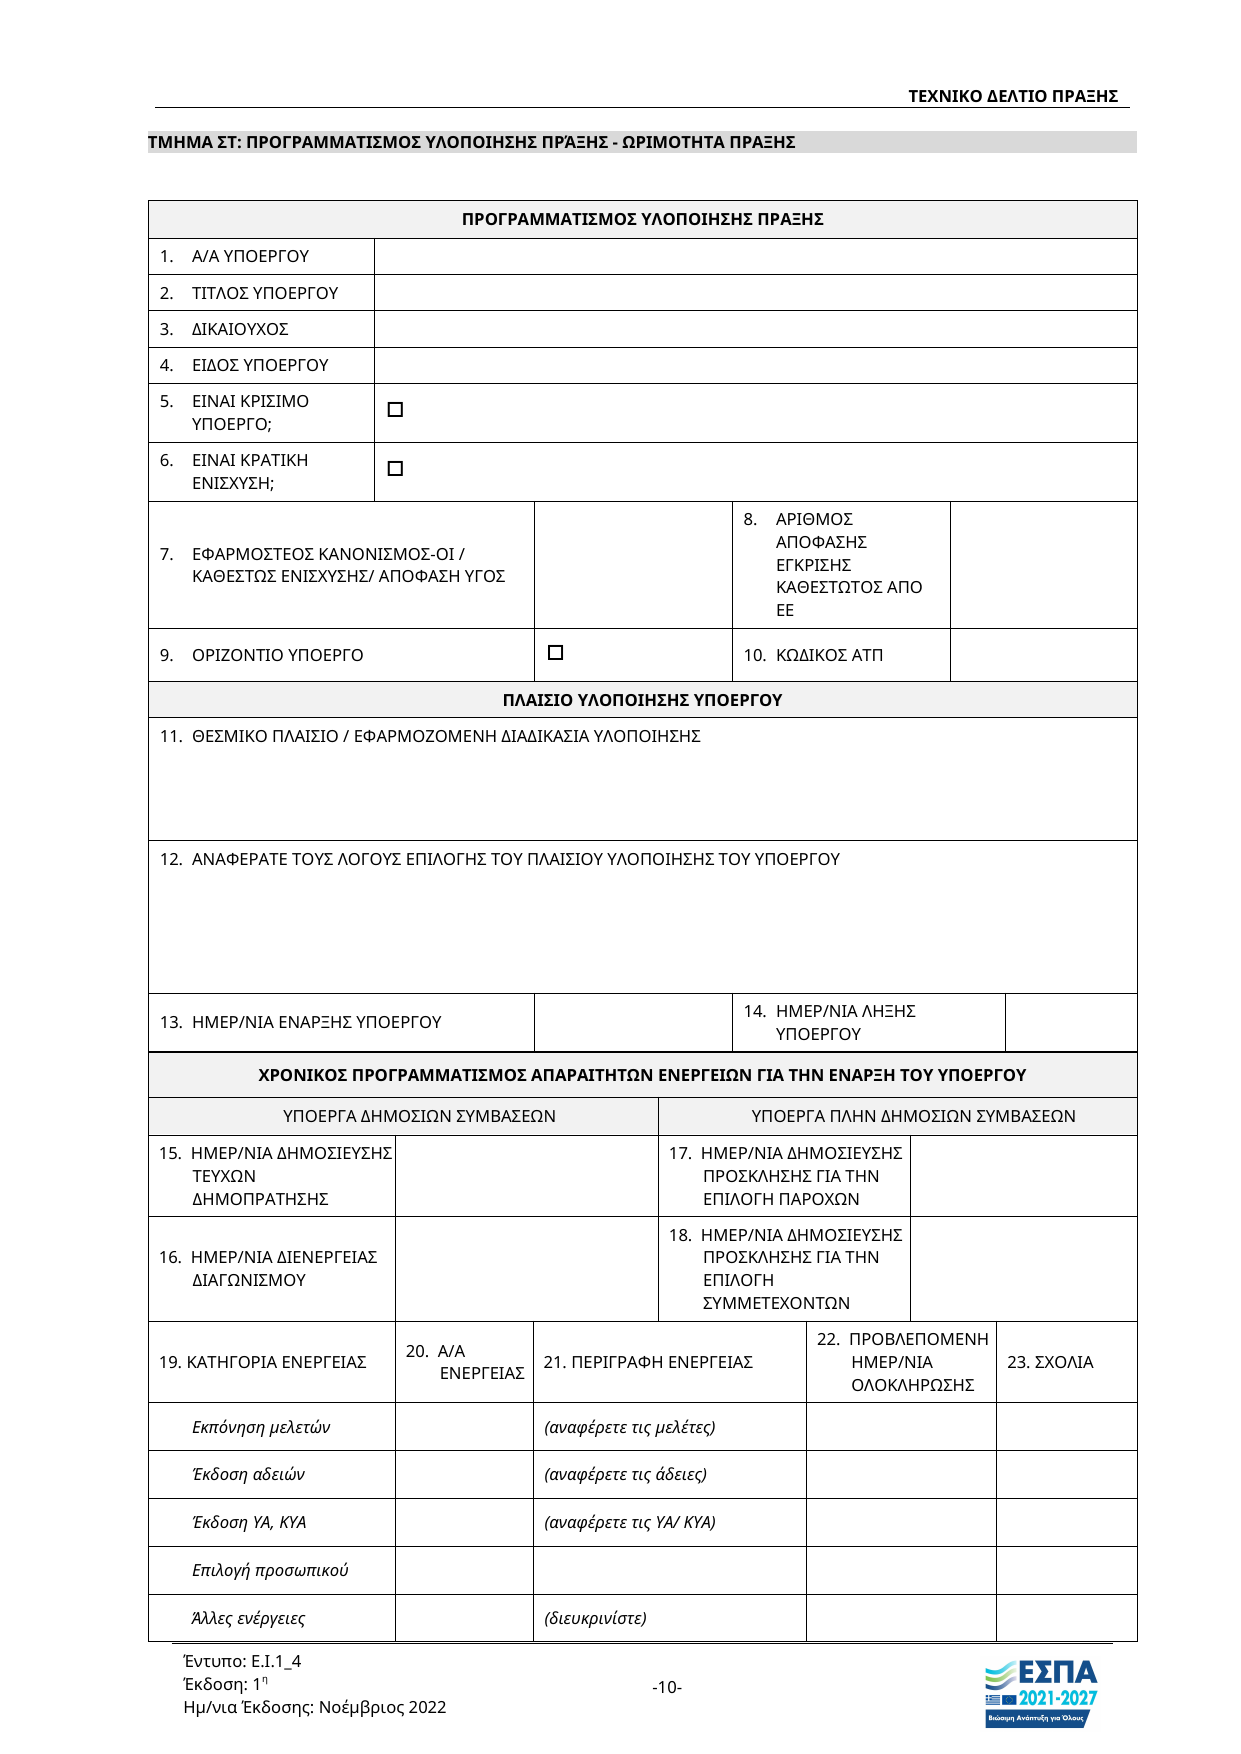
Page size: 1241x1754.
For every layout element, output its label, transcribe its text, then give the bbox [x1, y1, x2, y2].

table_cell 23. ΣΧΟΛΙΑ [997, 1322, 1137, 1402]
table_cell [911, 1136, 1137, 1216]
table_cell Α/Α ΥΠΟΕΡΓΟΥ [149, 239, 374, 274]
table_cell ΥΠΟΕΡΓΑ ΠΛΗΝ ΔΗΜΟΣΙΩΝ ΣΥΜΒΑΣΕΩΝ [659, 1098, 1137, 1134]
table_cell [375, 239, 1137, 274]
table_header ΠΡΟΓΡΑΜΜΑΤΙΣΜΟΣ ΥΛΟΠΟΙΗΣΗΣ ΠΡΑΞΗΣ [149, 201, 1137, 238]
table_cell 17. ΗΜΕΡ/ΝΙΑ ΔΗΜΟΣΙΕΥΣΗΣ ΠΡΟΣΚΛΗΣΗΣ ΓΙΑ ΤΗΝ ΕΠΙΛΟΓΗ ΠΑΡΟΧΩΝ [659, 1136, 910, 1216]
table_cell [534, 1547, 806, 1593]
table_cell Εκπόνηση μελετών [149, 1403, 395, 1450]
table_cell ΕΙΝΑΙ ΚΡΑΤΙΚΗ ΕΝΙΣΧΥΣΗ; [149, 443, 374, 501]
table_cell [535, 502, 732, 628]
table_cell [911, 1217, 1137, 1321]
table_cell ΥΠΟΕΡΓΑ ΔΗΜΟΣΙΩΝ ΣΥΜΒΑΣΕΩΝ [149, 1098, 658, 1134]
table_cell ΤΙΤΛΟΣ ΥΠΟΕΡΓΟΥ [149, 275, 374, 310]
table_cell ΚΩΔΙΚΟΣ ΑΤΠ [733, 629, 950, 681]
table_cell 16. ΗΜΕΡ/ΝΙΑ ΔΙΕΝΕΡΓΕΙΑΣ ΔΙΑΓΩΝΙΣΜΟΥ [149, 1217, 395, 1321]
table_cell Έκδοση ΥΑ, ΚΥΑ [149, 1499, 395, 1546]
table_cell [396, 1547, 533, 1593]
table_cell [375, 311, 1137, 347]
table_cell [375, 443, 1137, 501]
table_cell [807, 1403, 996, 1450]
table_cell [375, 348, 1137, 383]
table_cell [535, 994, 732, 1051]
table_cell [396, 1217, 658, 1321]
table_cell [951, 629, 1137, 681]
table_cell ΑΡΙΘΜΟΣ ΑΠΟΦΑΣΗΣ ΕΓΚΡΙΣΗΣ ΚΑΘΕΣΤΩΤΟΣ ΑΠΟ ΕΕ [733, 502, 950, 628]
table_cell ΗΜΕΡ/ΝΙΑ ΛΗΞΗΣ ΥΠΟΕΡΓΟΥ [733, 994, 1005, 1051]
table_cell [807, 1595, 996, 1641]
table_cell (αναφέρετε τις ΥΑ/ ΚΥΑ) [534, 1499, 806, 1546]
table_cell ΕΙΔΟΣ ΥΠΟΕΡΓΟΥ [149, 348, 374, 383]
table_cell ΗΜΕΡ/ΝΙΑ ΕΝΑΡΞΗΣ ΥΠΟΕΡΓΟΥ [149, 994, 534, 1051]
table_cell 22. ΠΡΟΒΛΕΠΟΜΕΝΗ ΗΜΕΡ/ΝΙΑ ΟΛΟΚΛΗΡΩΣΗΣ [807, 1322, 996, 1402]
table_cell [807, 1547, 996, 1593]
table_cell (διευκρινίστε) [534, 1595, 806, 1641]
table_cell [396, 1451, 533, 1498]
table_cell [396, 1595, 533, 1641]
table_cell (αναφέρετε τις μελέτες) [534, 1403, 806, 1450]
table_cell [396, 1136, 658, 1216]
table_cell ΟΡΙΖΟΝΤΙΟ ΥΠΟΕΡΓΟ [149, 629, 534, 681]
table_cell [1006, 994, 1137, 1051]
table_cell ΕΙΝΑΙ ΚΡΙΣΙΜΟ ΥΠΟΕΡΓΟ; [149, 384, 374, 442]
table_cell [997, 1451, 1137, 1498]
table_cell [807, 1499, 996, 1546]
table_cell [997, 1547, 1137, 1593]
table_cell 21. ΠΕΡΙΓΡΑΦΗ ΕΝΕΡΓΕΙΑΣ [534, 1322, 806, 1402]
table_cell [375, 384, 1137, 442]
table_cell Επιλογή προσωπικού [149, 1547, 395, 1593]
table_cell (αναφέρετε τις άδειες) [534, 1451, 806, 1498]
table_cell [396, 1499, 533, 1546]
table_cell [375, 275, 1137, 310]
table_cell ΔΙΚΑΙΟΥΧΟΣ [149, 311, 374, 347]
table_cell 15. ΗΜΕΡ/ΝΙΑ ΔΗΜΟΣΙΕΥΣΗΣ ΤΕΥΧΩΝ ΔΗΜΟΠΡΑΤΗΣΗΣ [149, 1136, 395, 1216]
table_cell Άλλες ενέργειες [149, 1595, 395, 1641]
table_cell [997, 1499, 1137, 1546]
table_cell [807, 1451, 996, 1498]
table_cell ΕΦΑΡΜΟΣΤΕΟΣ ΚΑΝΟΝΙΣΜΟΣ-ΟΙ / ΚΑΘΕΣΤΩΣ ΕΝΙΣΧΥΣΗΣ/ ΑΠΟΦΑΣΗ ΥΓΟΣ [149, 502, 534, 628]
table_cell ΘΕΣΜΙΚΟ ΠΛΑΙΣΙΟ / ΕΦΑΡΜΟΖΟΜΕΝΗ ΔΙΑΔΙΚΑΣΙΑ ΥΛΟΠΟΙΗΣΗΣ [149, 718, 1137, 840]
table_cell 18. ΗΜΕΡ/ΝΙΑ ΔΗΜΟΣΙΕΥΣΗΣ ΠΡΟΣΚΛΗΣΗΣ ΓΙΑ ΤΗΝ ΕΠΙΛΟΓΗ ΣΥΜΜΕΤΕΧΟΝΤΩΝ [659, 1217, 910, 1321]
table_cell 20. Α/Α ΕΝΕΡΓΕΙΑΣ [396, 1322, 533, 1402]
subtitle τμημα στ: προγραμματισμοσ υλοποιησησ πράξησ - ωριμοτητα πραξησ [148, 131, 1137, 153]
table_cell ΑΝΑΦΕΡΑΤΕ ΤΟΥΣ ΛΟΓΟΥΣ ΕΠΙΛΟΓΗΣ ΤΟΥ ΠΛΑΙΣΙΟΥ ΥΛΟΠΟΙΗΣΗΣ ΤΟΥ ΥΠΟΕΡΓΟΥ [149, 841, 1137, 992]
table_cell [951, 502, 1137, 628]
table_cell Έκδοση αδειών [149, 1451, 395, 1498]
table_cell [997, 1403, 1137, 1450]
picture [979, 1656, 1102, 1732]
table_cell ΠΛΑΙΣΙΟ ΥΛΟΠΟΙΗΣΗΣ ΥΠΟΕΡΓΟΥ [149, 682, 1137, 717]
table_cell 19. ΚΑΤΗΓΟΡΙΑ ΕΝΕΡΓΕΙΑΣ [149, 1322, 395, 1402]
table_cell [396, 1403, 533, 1450]
table_cell [535, 629, 732, 681]
table_cell ΧΡΟΝΙΚΟΣ ΠΡΟΓΡΑΜΜΑΤΙΣΜΟΣ ΑΠΑΡΑΙΤΗΤΩΝ ΕΝΕΡΓΕΙΩΝ ΓΙΑ ΤΗΝ ΕΝΑΡΞΗ ΤΟΥ ΥΠΟΕΡΓΟΥ [149, 1053, 1137, 1097]
table_cell [997, 1595, 1137, 1641]
